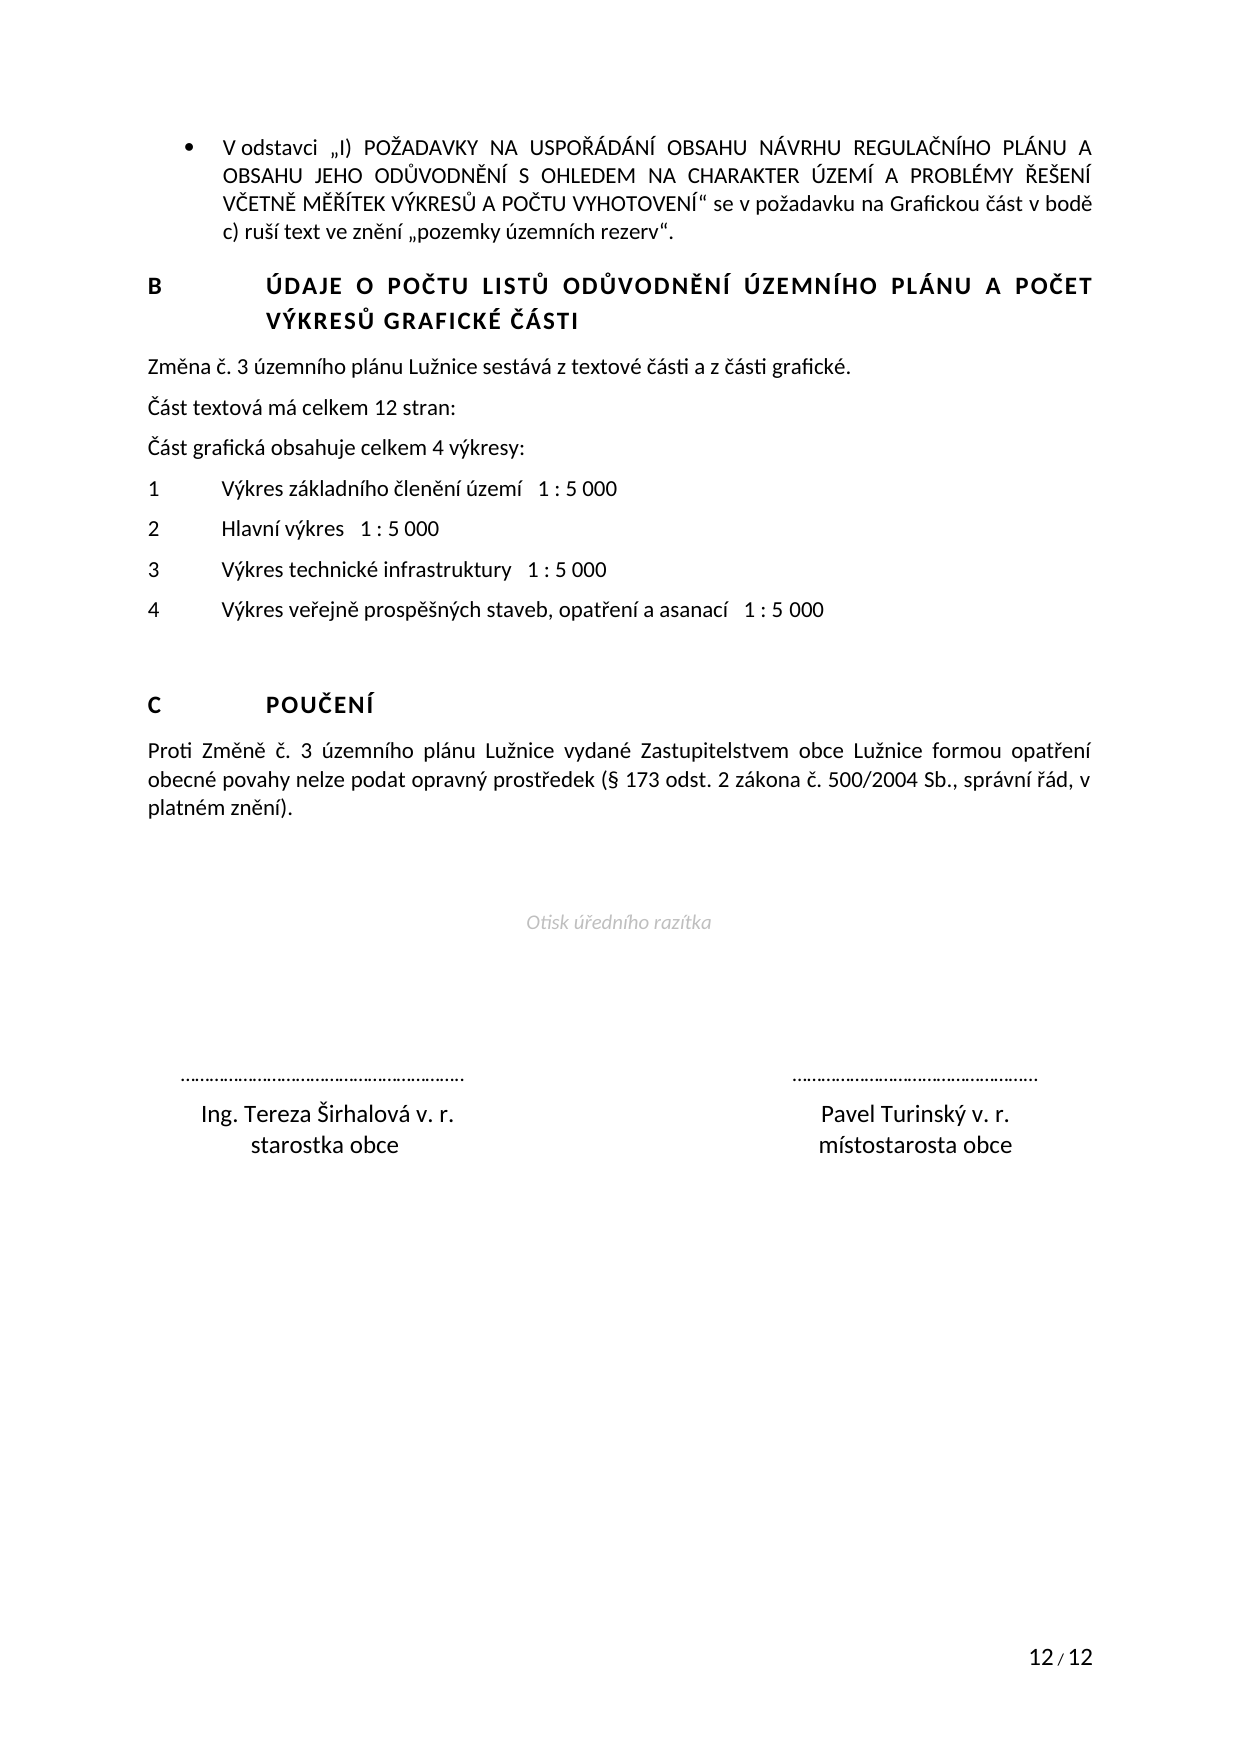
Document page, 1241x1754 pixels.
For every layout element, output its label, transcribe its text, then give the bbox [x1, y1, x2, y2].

text POUČENÍ [148, 689, 1093, 720]
list V odstavci „I) POŽADAVKY NA USPOŘÁDÁNÍ OBSAHU NÁVRHU REGULAČNÍHO PLÁNU A OBSAHU JEHO ODŮVODNĚNÍ S OHLEDEM NA CHARAKTER ÚZEMÍ A PROBLÉMY ŘEŠENÍ VČETNĚ MĚŘÍTEK VÝKRESŮ A POČTU VYHOTOVENÍ“ se v požadavku na Grafickou část v bodě c) ruší text ve znění „pozemky územních rezerv“. [185, 133, 1093, 245]
text Změna č. 3 územního plánu Lužnice sestává z textové části a z části grafické. [148, 352, 1093, 381]
text Část grafická obsahuje celkem 4 výkresy: [148, 433, 1093, 462]
text 1 Výkres základního členění území 1 : 5 000 [148, 474, 1093, 502]
text Proti Změně č. 3 územního plánu Lužnice vydané Zastupitelstvem obce Lužnice formou opatření obecné povahy nelze podat opravný prostředek (§ 173 odst. 2 zákona č. 500/2004 Sb., správní řád, v platném znění). [148, 737, 1093, 821]
text ………………………………………………….. …………………………………………... [148, 1061, 1093, 1086]
text 3 Výkres technické infrastruktury 1 : 5 000 [148, 555, 1093, 583]
text Ing. Tereza Širhalová v. r. Pavel Turinský v. r. starostka obce místostarosta obce [148, 1099, 1093, 1160]
text 4 Výkres veřejně prospěšných staveb, opatření a asanací 1 : 5 000 [148, 596, 1093, 624]
text 2 Hlavní výkres 1 : 5 000 [148, 514, 1093, 543]
text ÚDAJE O POČTU LISTŮ ODŮVODNĚNÍ ÚZEMNÍHO PLÁNU A POČET VÝKRESŮ GRAFICKÉ ČÁSTI [148, 270, 1093, 336]
text Otisk úředního razítka [148, 909, 1093, 934]
text Část textová má celkem 12 stran: [148, 393, 1093, 421]
